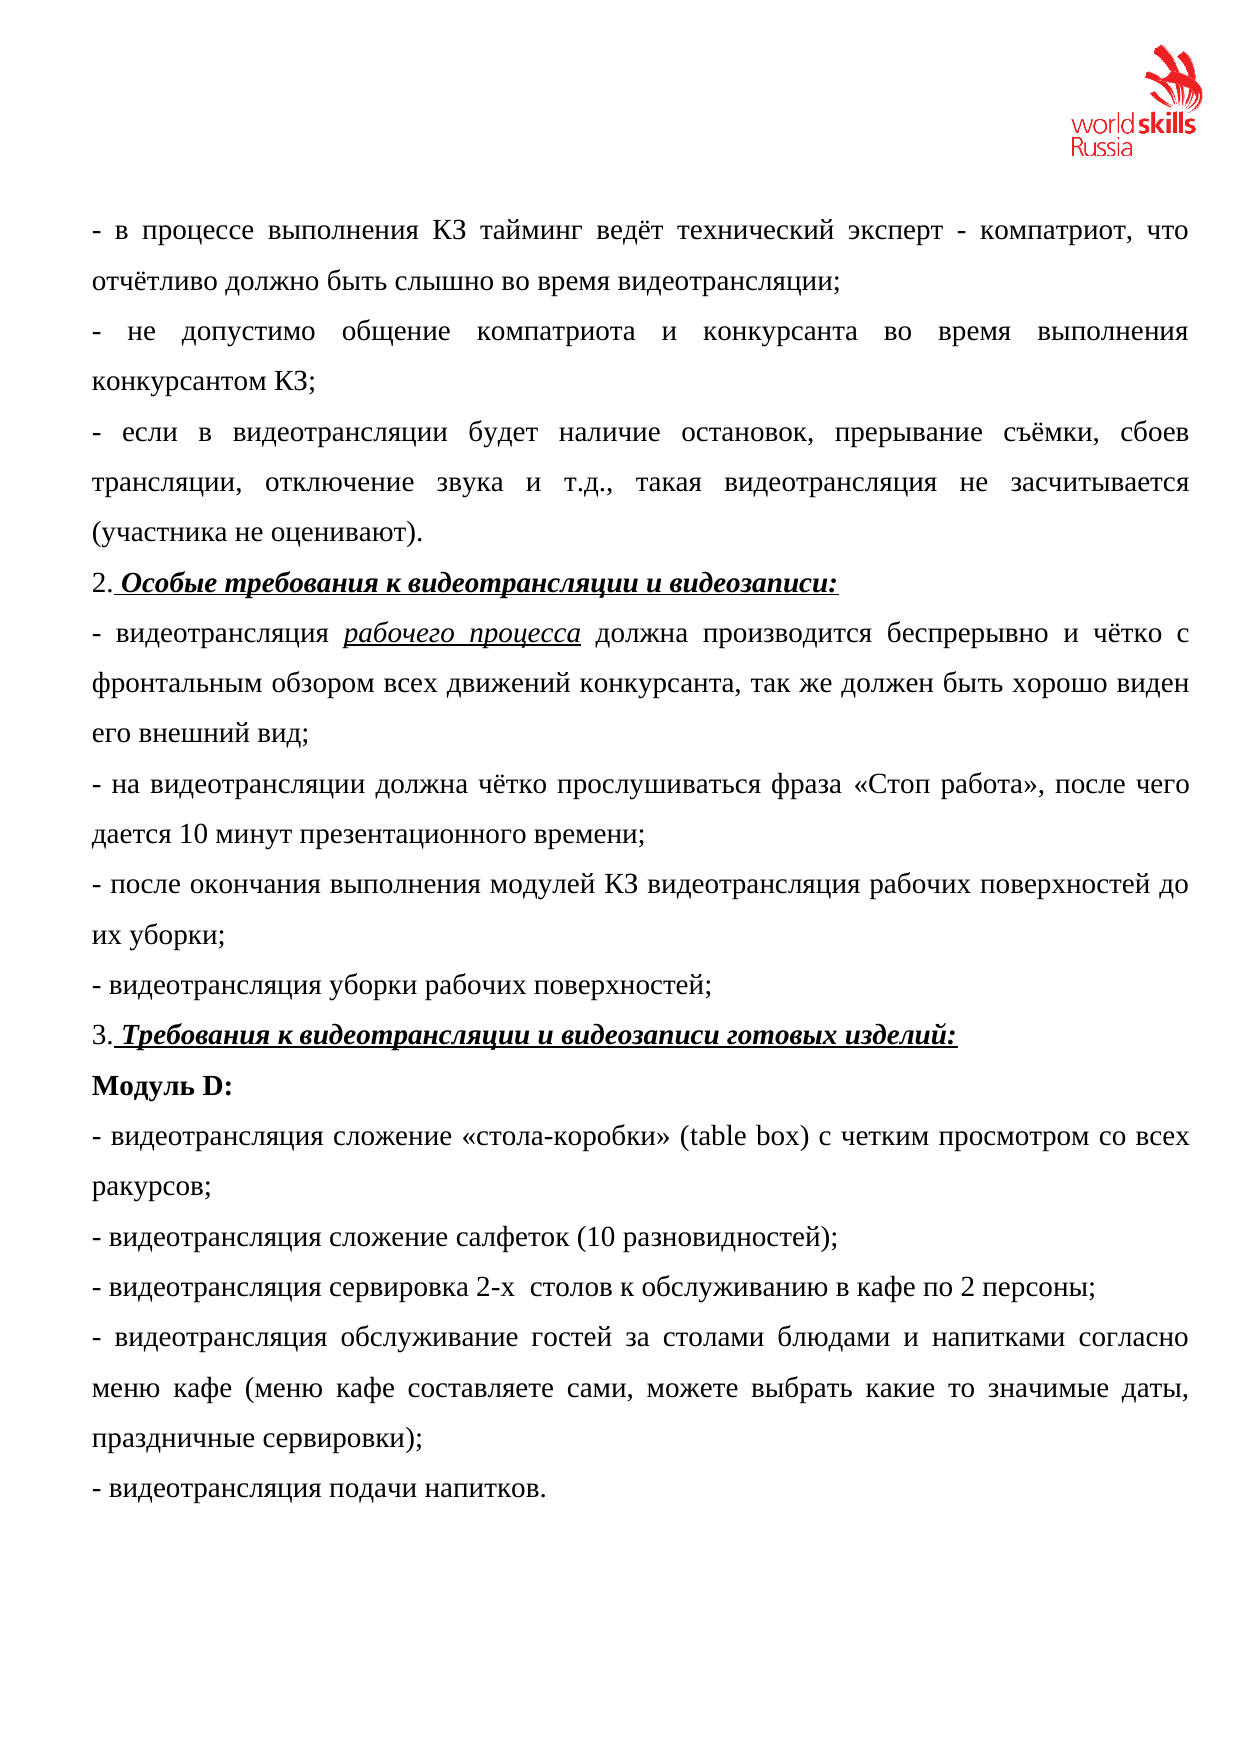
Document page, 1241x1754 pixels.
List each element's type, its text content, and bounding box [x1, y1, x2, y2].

text - на видеотрансляции должна чётко прослушиваться фраза «Стоп работа», после чего дается 10 минут презентационного времени; [92, 766, 1190, 850]
text - видеотрансляция сложение салфеток (10 разновидностей); [92, 1219, 1190, 1252]
text - не допустимо общение компатриота и конкурсанта во время выполнения конкурсантом КЗ; [92, 313, 1190, 397]
text - после окончания выполнения модулей КЗ видеотрансляция рабочих поверхностей до их уборки; [92, 867, 1190, 950]
text - видеотрансляция сложение «стола-коробки» (table box) с четким просмотром со всех ракурсов; [92, 1118, 1190, 1202]
text 3. Требования к видеотрансляции и видеозаписи готовых изделий: [92, 1017, 1190, 1051]
text - видеотрансляция рабочего процесса должна производится беспрерывно и чётко с фронтальным обзором всех движений конкурсанта, так же должен быть хорошо виден его внешний вид; [92, 615, 1190, 749]
text 2. Особые требования к видеотрансляции и видеозаписи: [92, 565, 1190, 598]
text - если в видеотрансляции будет наличие остановок, прерывание съёмки, сбоев трансляции, отключение звука и т.д., такая видеотрансляция не засчитывается (участника не оценивают). [92, 414, 1190, 548]
text - видеотрансляция обслуживание гостей за столами блюдами и напитками согласно меню кафе (меню кафе составляете сами, можете выбрать какие то значимые даты, праздничные сервировки); [92, 1319, 1190, 1453]
text - видеотрансляция подачи напитков. [92, 1470, 1190, 1504]
picture [1071, 43, 1203, 156]
text - видеотрансляция сервировка 2-х столов к обслуживанию в кафе по 2 персоны; [92, 1269, 1190, 1303]
text - в процессе выполнения КЗ тайминг ведёт технический эксперт - компатриот, что отчётливо должно быть слышно во время видеотрансляции; [92, 212, 1190, 296]
text - видеотрансляция уборки рабочих поверхностей; [92, 967, 1190, 1001]
text Модуль D: [92, 1068, 1190, 1101]
